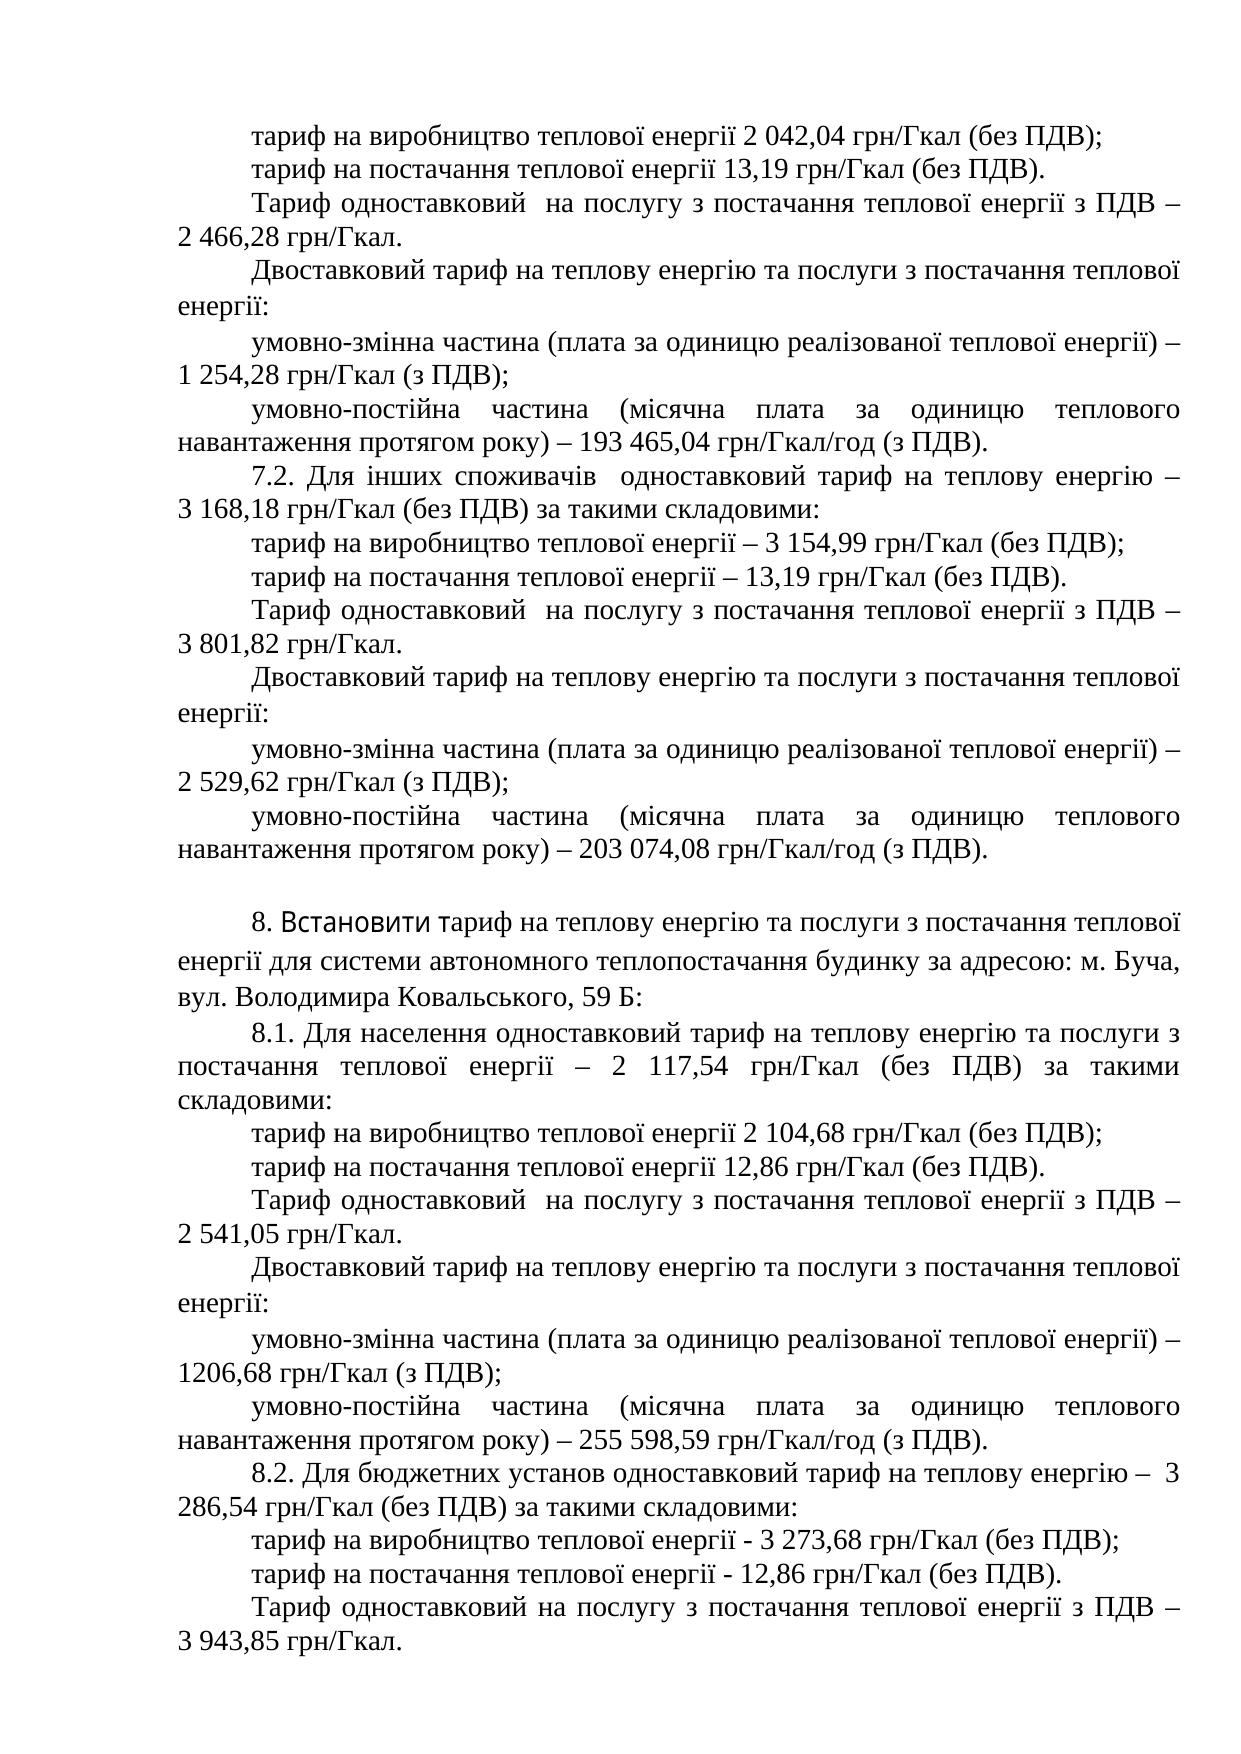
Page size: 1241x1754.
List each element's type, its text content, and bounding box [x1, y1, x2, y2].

text 8. Встановити тариф на теплову енергію та послуги з постачання теплової енергії для системи автономного теплопостачання будинку за адресою: м. Буча, вул. Володимира Ковальського, 59 Б: [177, 901, 1181, 1012]
text тариф на постачання теплової енергії 13,19 грн/Гкал (без ПДВ). [177, 152, 1181, 185]
text 8.1. Для населення одноставковий тариф на теплову енергію та послуги з постачання теплової енергії – 2 117,54 грн/Гкал (без ПДВ) за такими складовими: [177, 1015, 1181, 1115]
text Двоставковий тариф на теплову енергію та послуги з постачання теплової енергії: [177, 659, 1181, 729]
text тариф на виробництво теплової енергії 2 104,68 грн/Гкал (без ПДВ); [177, 1115, 1181, 1149]
text умовно-змінна частина (плата за одиницю реалізованої теплової енергії) – 1206,68 грн/Гкал (з ПДВ); [177, 1321, 1181, 1388]
text тариф на постачання теплової енергії - 12,86 грн/Гкал (без ПДВ). [177, 1556, 1181, 1589]
text тариф на виробництво теплової енергії - 3 273,68 грн/Гкал (без ПДВ); [177, 1522, 1181, 1556]
text 8.2. Для бюджетних установ одноставковий тариф на теплову енергію – 3 286,54 грн/Гкал (без ПДВ) за такими складовими: [177, 1455, 1181, 1522]
text умовно-постійна частина (місячна плата за одиницю теплового навантаження протягом року) – 193 465,04 грн/Гкал/год (з ПДВ). [177, 391, 1181, 458]
text умовно-змінна частина (плата за одиницю реалізованої теплової енергії) – 2 529,62 грн/Гкал (з ПДВ); [177, 731, 1181, 798]
text умовно-змінна частина (плата за одиницю реалізованої теплової енергії) – 1 254,28 грн/Гкал (з ПДВ); [177, 324, 1181, 391]
text Тариф одноставковий на послугу з постачання теплової енергії з ПДВ – 2 541,05 грн/Гкал. [177, 1182, 1181, 1249]
text Тариф одноставковий на послугу з постачання теплової енергії з ПДВ – 3 801,82 грн/Гкал. [177, 592, 1181, 659]
text тариф на виробництво теплової енергії 2 042,04 грн/Гкал (без ПДВ); [177, 118, 1181, 152]
text Тариф одноставковий на послугу з постачання теплової енергії з ПДВ – 3 943,85 грн/Гкал. [177, 1589, 1181, 1657]
text тариф на постачання теплової енергії 12,86 грн/Гкал (без ПДВ). [177, 1149, 1181, 1182]
text 7.2. Для інших споживачів одноставковий тариф на теплову енергію – 3 168,18 грн/Гкал (без ПДВ) за такими складовими: [177, 458, 1181, 525]
text тариф на виробництво теплової енергії – 3 154,99 грн/Гкал (без ПДВ); [177, 525, 1181, 559]
text умовно-постійна частина (місячна плата за одиницю теплового навантаження протягом року) – 203 074,08 грн/Гкал/год (з ПДВ). [177, 798, 1181, 865]
text Двоставковий тариф на теплову енергію та послуги з постачання теплової енергії: [177, 252, 1181, 322]
text Двоставковий тариф на теплову енергію та послуги з постачання теплової енергії: [177, 1249, 1181, 1319]
text умовно-постійна частина (місячна плата за одиницю теплового навантаження протягом року) – 255 598,59 грн/Гкал/год (з ПДВ). [177, 1388, 1181, 1455]
text Тариф одноставковий на послугу з постачання теплової енергії з ПДВ – 2 466,28 грн/Гкал. [177, 185, 1181, 252]
text тариф на постачання теплової енергії – 13,19 грн/Гкал (без ПДВ). [177, 559, 1181, 592]
